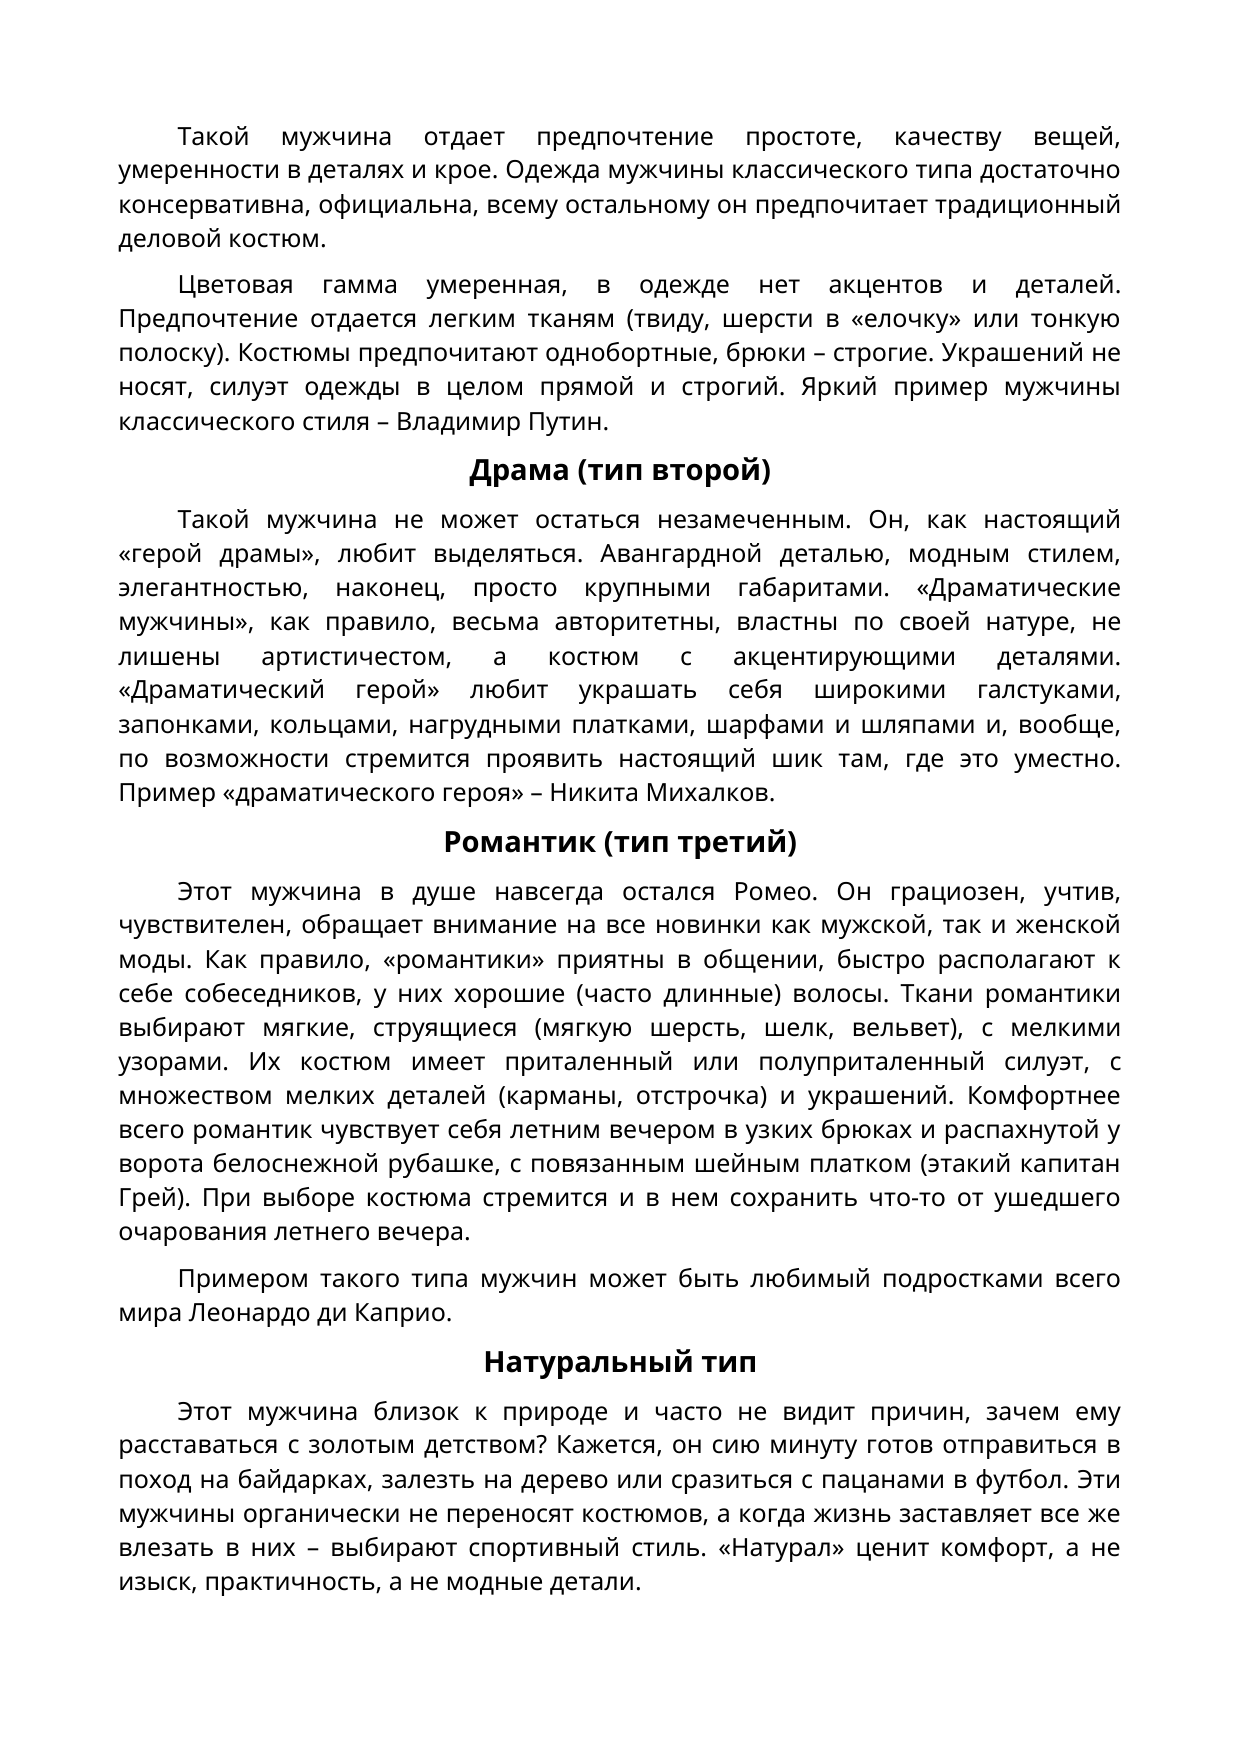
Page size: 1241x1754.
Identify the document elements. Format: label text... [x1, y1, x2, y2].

text Романтик (тип третий) [118, 821, 1122, 861]
text Натуральный тип [118, 1341, 1122, 1381]
text Такой мужчина отдает предпочтение простоте, качеству вещей, умеренности в деталях и крое. Одежда мужчины классического типа достаточно консервативна, официальна, всему остальному он предпочитает традиционный деловой костюм. [118, 118, 1122, 254]
text Драма (тип второй) [118, 450, 1122, 489]
text Цветовая гамма умеренная, в одежде нет акцентов и деталей. Предпочтение отдается легким тканям (твиду, шерсти в «елочку» или тонкую полоску). Костюмы предпочитают однобортные, брюки – строгие. Украшений не носят, силуэт одежды в целом прямой и строгий. Яркий пример мужчины классического стиля – Владимир Путин. [118, 267, 1122, 437]
text Этот мужчина в душе навсегда остался Ромео. Он грациозен, учтив, чувствителен, обращает внимание на все новинки как мужской, так и женской моды. Как правило, «романтики» приятны в общении, быстро располагают к себе собеседников, у них хорошие (часто длинные) волосы. Ткани романтики выбирают мягкие, струящиеся (мягкую шерсть, шелк, вельвет), с мелкими узорами. Их костюм имеет приталенный или полуприталенный силуэт, с множеством мелких деталей (карманы, отстрочка) и украшений. Комфортнее всего романтик чувствует себя летним вечером в узких брюках и распахнутой у ворота белоснежной рубашке, с повязанным шейным платком (этакий капитан Грей). При выборе костюма стремится и в нем сохранить что-то от ушедшего очарования летнего вечера. [118, 873, 1122, 1248]
text Этот мужчина близок к природе и часто не видит причин, зачем ему расставаться с золотым детством? Кажется, он сию минуту готов отправиться в поход на байдарках, залезть на дерево или сразиться с пацанами в футбол. Эти мужчины органически не переносят костюмов, а когда жизнь заставляет все же влезать в них – выбирают спортивный стиль. «Натурал» ценит комфорт, а не изыск, практичность, а не модные детали. [118, 1393, 1122, 1597]
text Такой мужчина не может остаться незамеченным. Он, как настоящий «герой драмы», любит выделяться. Авангардной деталью, модным стилем, элегантностью, наконец, просто крупными габаритами. «Драматические мужчины», как правило, весьма авторитетны, властны по своей натуре, не лишены артистичестом, а костюм с акцентирующими деталями. «Драматический герой» любит украшать себя широкими галстуками, запонками, кольцами, нагрудными платками, шарфами и шляпами и, вообще, по возможности стремится проявить настоящий шик там, где это уместно. Пример «драматического героя» – Никита Михалков. [118, 502, 1122, 808]
text Примером такого типа мужчин может быть любимый подростками всего мира Леонардо ди Каприо. [118, 1260, 1122, 1328]
